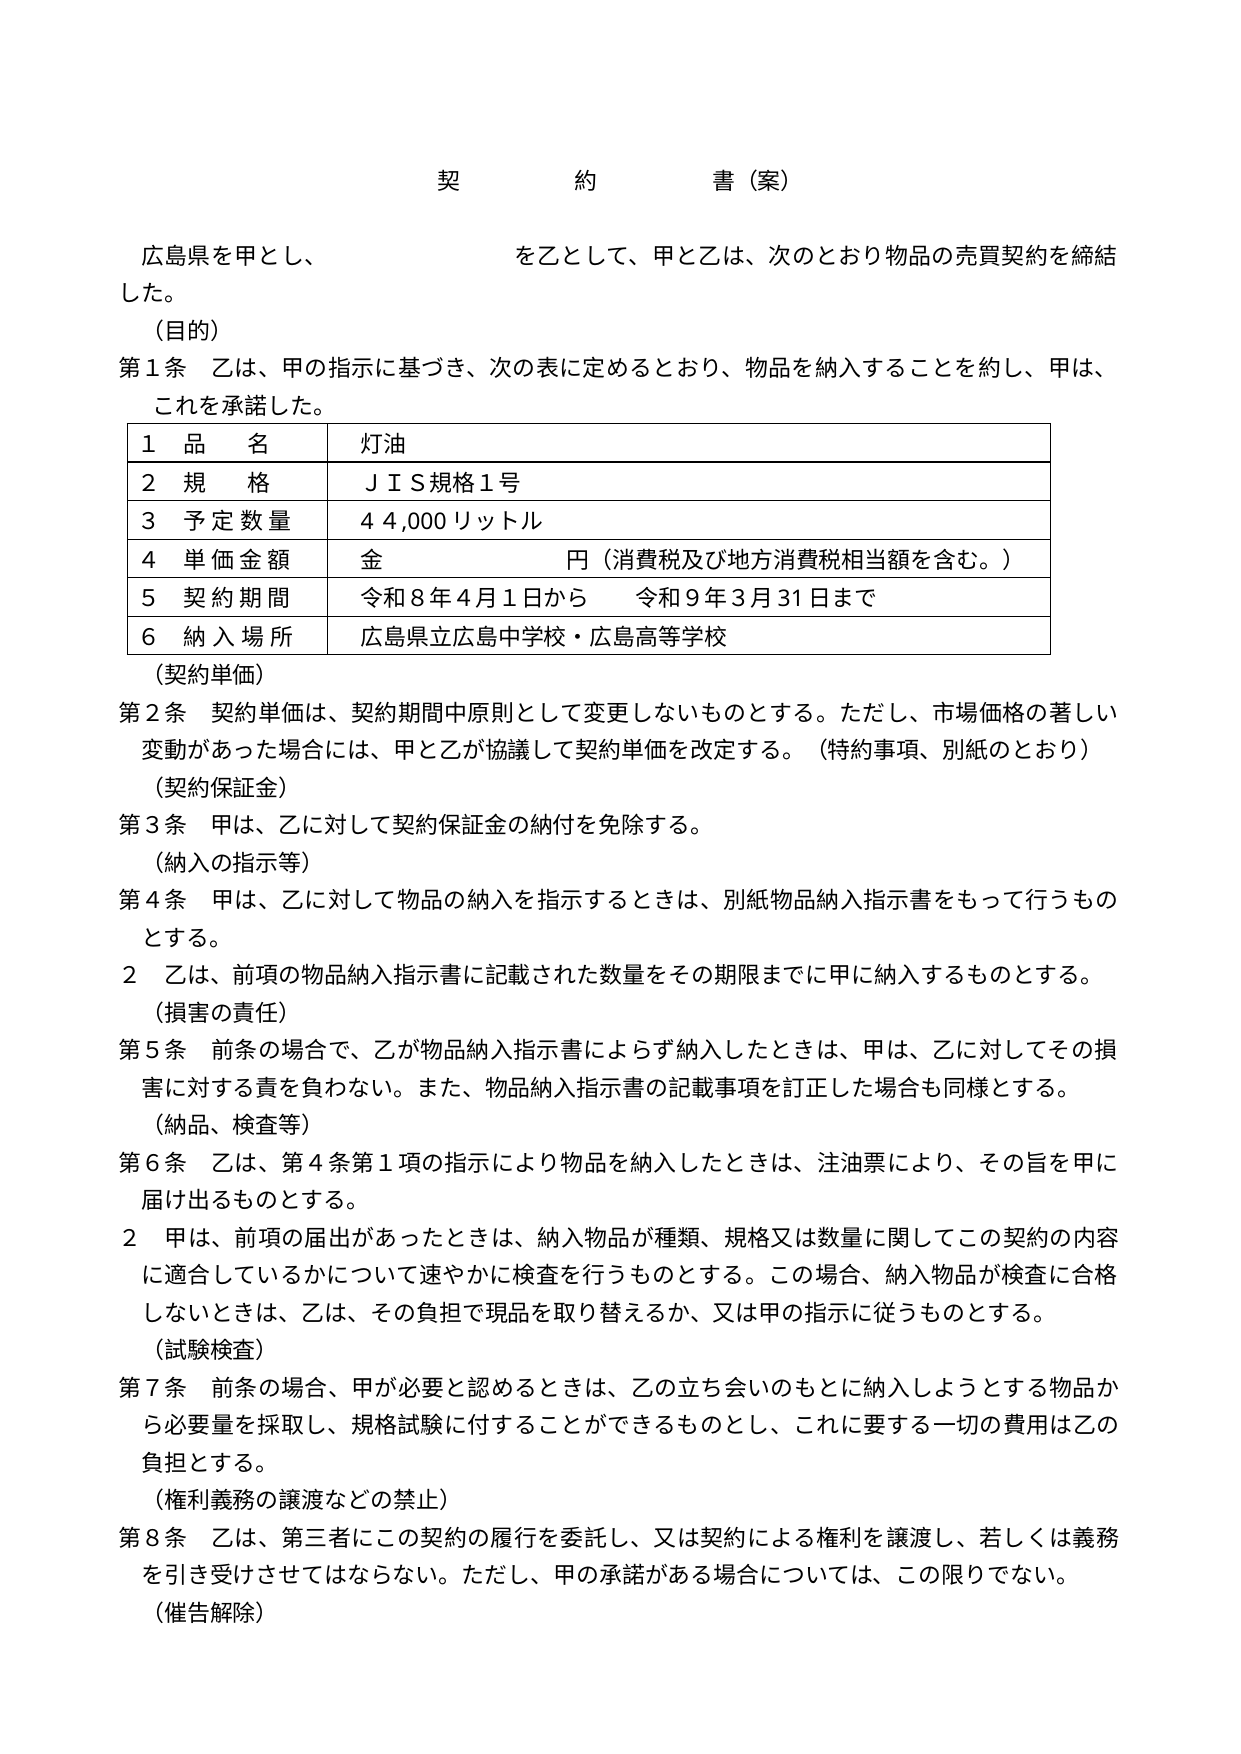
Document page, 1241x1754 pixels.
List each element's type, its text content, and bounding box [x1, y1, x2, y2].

table_cell ５ 契 約 期 間 [128, 578, 327, 616]
text 第８条 乙は、第三者にこの契約の履行を委託し、又は契約による権利を譲渡し、若しくは義務を引き受けさせてはならない。ただし、甲の承諾がある場合については、この限りでない。 [118, 1518, 1122, 1593]
text 第７条 前条の場合、甲が必要と認めるときは、乙の立ち会いのもとに納入しようとする物品から必要量を採取し、規格試験に付することができるものとし、これに要する一切の費用は乙の負担とする。 [118, 1368, 1122, 1480]
text （契約保証金） [118, 768, 1122, 805]
text （催告解除） [118, 1593, 1122, 1630]
text 第４条 甲は、乙に対して物品の納入を指示するときは、別紙物品納入指示書をもって行うものとする。 [118, 880, 1122, 955]
text 第５条 前条の場合で、乙が物品納入指示書によらず納入したときは、甲は、乙に対してその損害に対する責を負わない。また、物品納入指示書の記載事項を訂正した場合も同様とする。 [118, 1030, 1122, 1105]
table_cell ２ 規格 [128, 463, 327, 500]
text （権利義務の譲渡などの禁止） [118, 1480, 1122, 1518]
table_cell 令和８年４月１日から 令和９年３月31日まで [328, 578, 1050, 616]
text ２ 甲は、前項の届出があったときは、納入物品が種類、規格又は数量に関してこの契約の内容に適合しているかについて速やかに検査を行うものとする。この場合、納入物品が検査に合格しないときは、乙は、その負担で現品を取り替えるか、又は甲の指示に従うものとする。 [118, 1218, 1122, 1330]
text 広島県を甲とし、 を乙として、甲と乙は、次のとおり物品の売買契約を締結した。 [118, 235, 1122, 310]
text 第３条 甲は、乙に対して契約保証金の納付を免除する。 [118, 805, 1122, 843]
text 契 約 書（案） [118, 160, 1122, 198]
table_header １ 品名 [128, 424, 327, 461]
table_header 灯油 [328, 424, 1050, 461]
text （納品、検査等） [118, 1105, 1122, 1143]
text （目的） [118, 310, 1122, 348]
table_cell ６ 納入場所 [128, 617, 327, 654]
table_cell ＪＩＳ規格１号 [328, 463, 1050, 500]
table_cell 金 円（消費税及び地方消費税相当額を含む。） [328, 540, 1050, 577]
text （試験検査） [118, 1330, 1122, 1368]
table_cell 広島県立広島中学校・広島高等学校 [328, 617, 1050, 654]
table_cell 4４,000リットル [328, 501, 1050, 538]
text （納入の指示等） [118, 843, 1122, 880]
table_cell ４ 単 価 金 額 [128, 540, 327, 577]
text （契約単価） [118, 655, 1122, 693]
text 第１条 乙は、甲の指示に基づき、次の表に定めるとおり、物品を納入することを約し、甲は、これを承諾した。 [118, 348, 1122, 423]
text （損害の責任） [118, 993, 1122, 1030]
table_cell ３ 予定数量 [128, 501, 327, 538]
text 第６条 乙は、第４条第１項の指示により物品を納入したときは、注油票により、その旨を甲に届け出るものとする。 [118, 1143, 1122, 1218]
text 第２条 契約単価は、契約期間中原則として変更しないものとする。ただし、市場価格の著しい変動があった場合には、甲と乙が協議して契約単価を改定する。（特約事項、別紙のとおり） [118, 693, 1122, 768]
text ２ 乙は、前項の物品納入指示書に記載された数量をその期限までに甲に納入するものとする。 [118, 955, 1122, 993]
